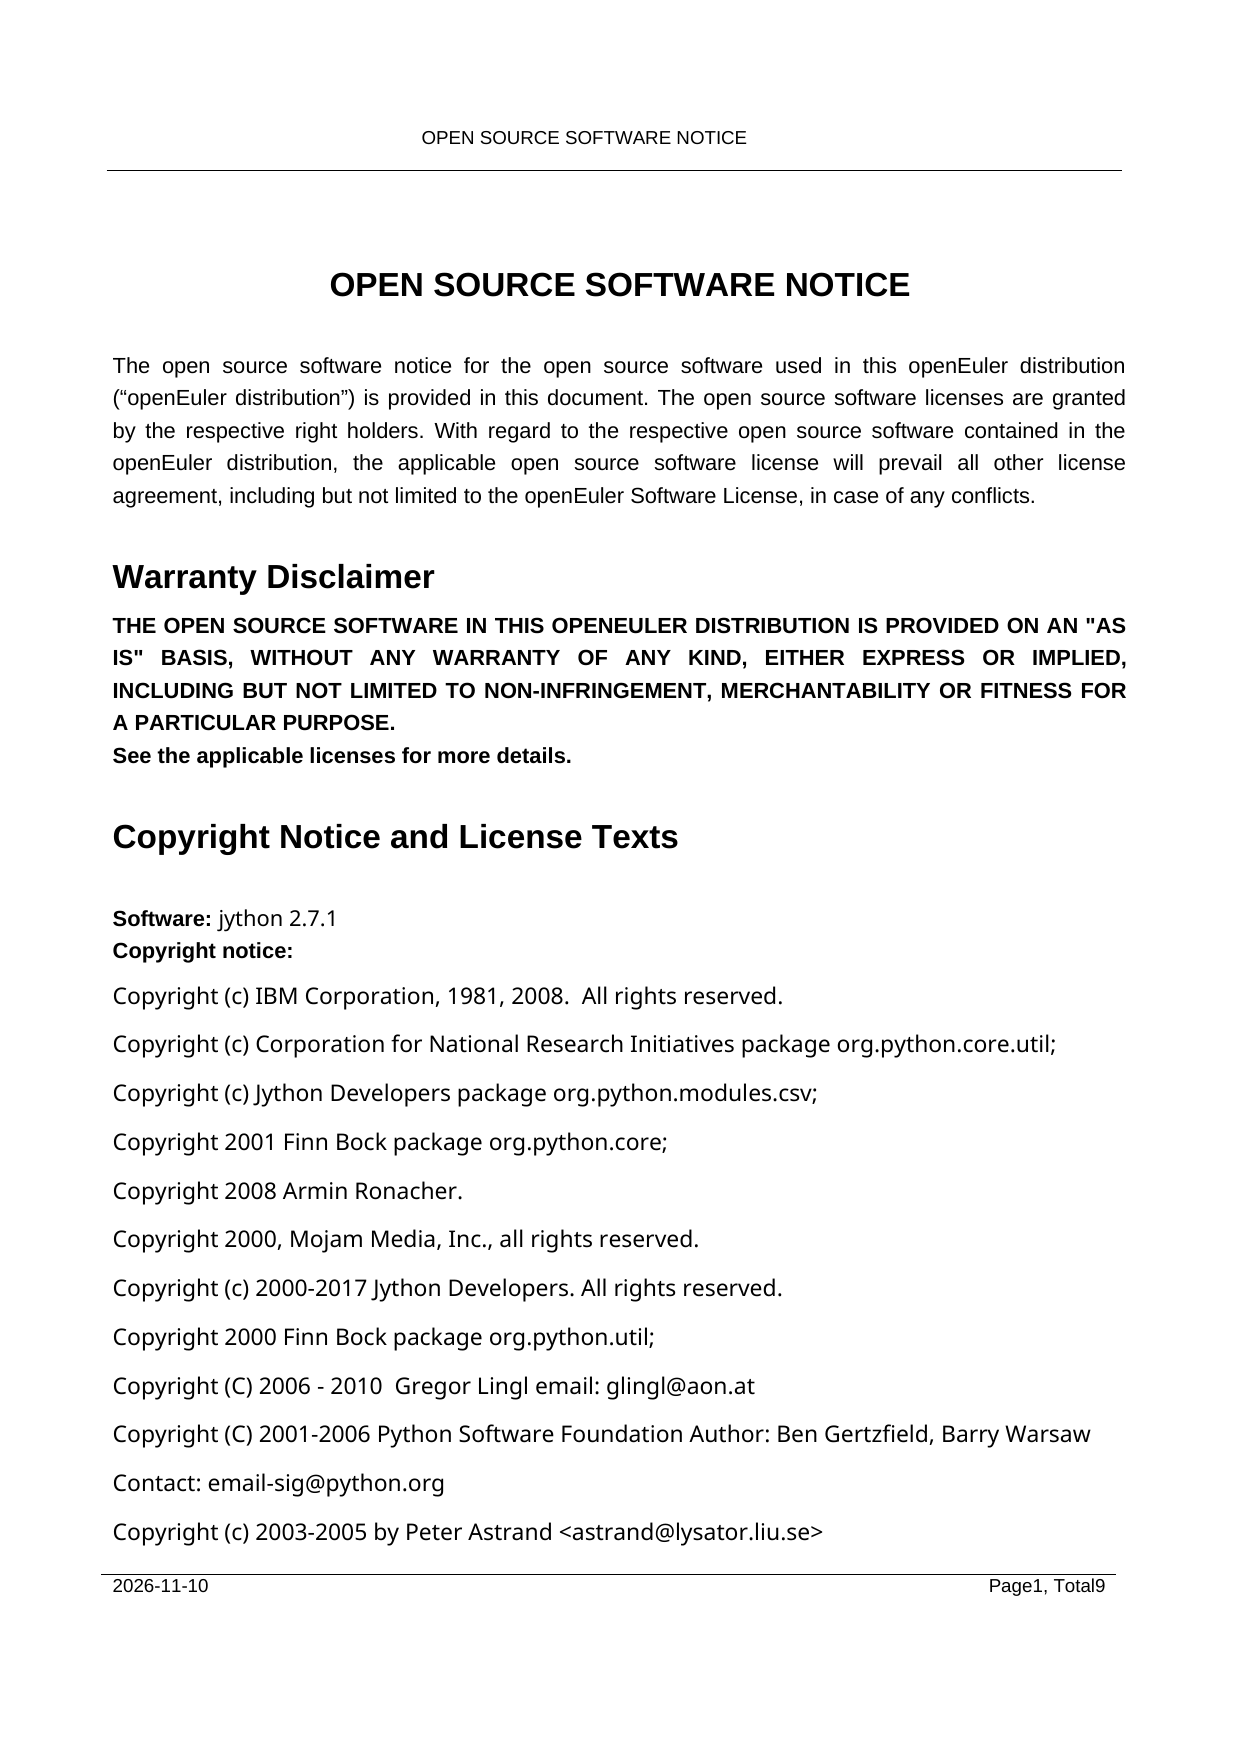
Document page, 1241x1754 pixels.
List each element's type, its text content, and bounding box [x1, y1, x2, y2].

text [112, 979, 1128, 1548]
text The open source software notice for the open source software used in this openEuler distribution (“openEuler distribution”) is provided in this document. The open source software licenses are granted by the respective right holders. With regard to the respective open source software contained in the openEuler distribution, the applicable open source software license will prevail all other license agreement, including but not limited to the openEuler Software License, in case of any conflicts. [112, 349, 1128, 511]
text Copyright notice: [112, 934, 1128, 966]
text OPEN SOURCE SOFTWARE NOTICE [112, 251, 1128, 316]
text THE OPEN SOURCE SOFTWARE IN THIS OPENEULER DISTRIBUTION IS PROVIDED ON AN "AS IS" BASIS, WITHOUT ANY WARRANTY OF ANY KIND, EITHER EXPRESS OR IMPLIED, INCLUDING BUT NOT LIMITED TO NON-INFRINGEMENT, MERCHANTABILITY OR FITNESS FOR A PARTICULAR PURPOSE. See the applicable licenses for more details. [112, 609, 1128, 771]
text Software: jython 2.7.1 [112, 901, 1128, 934]
text Copyright Notice and License Texts [112, 804, 1128, 869]
text Warranty Disclaimer [112, 544, 1128, 609]
